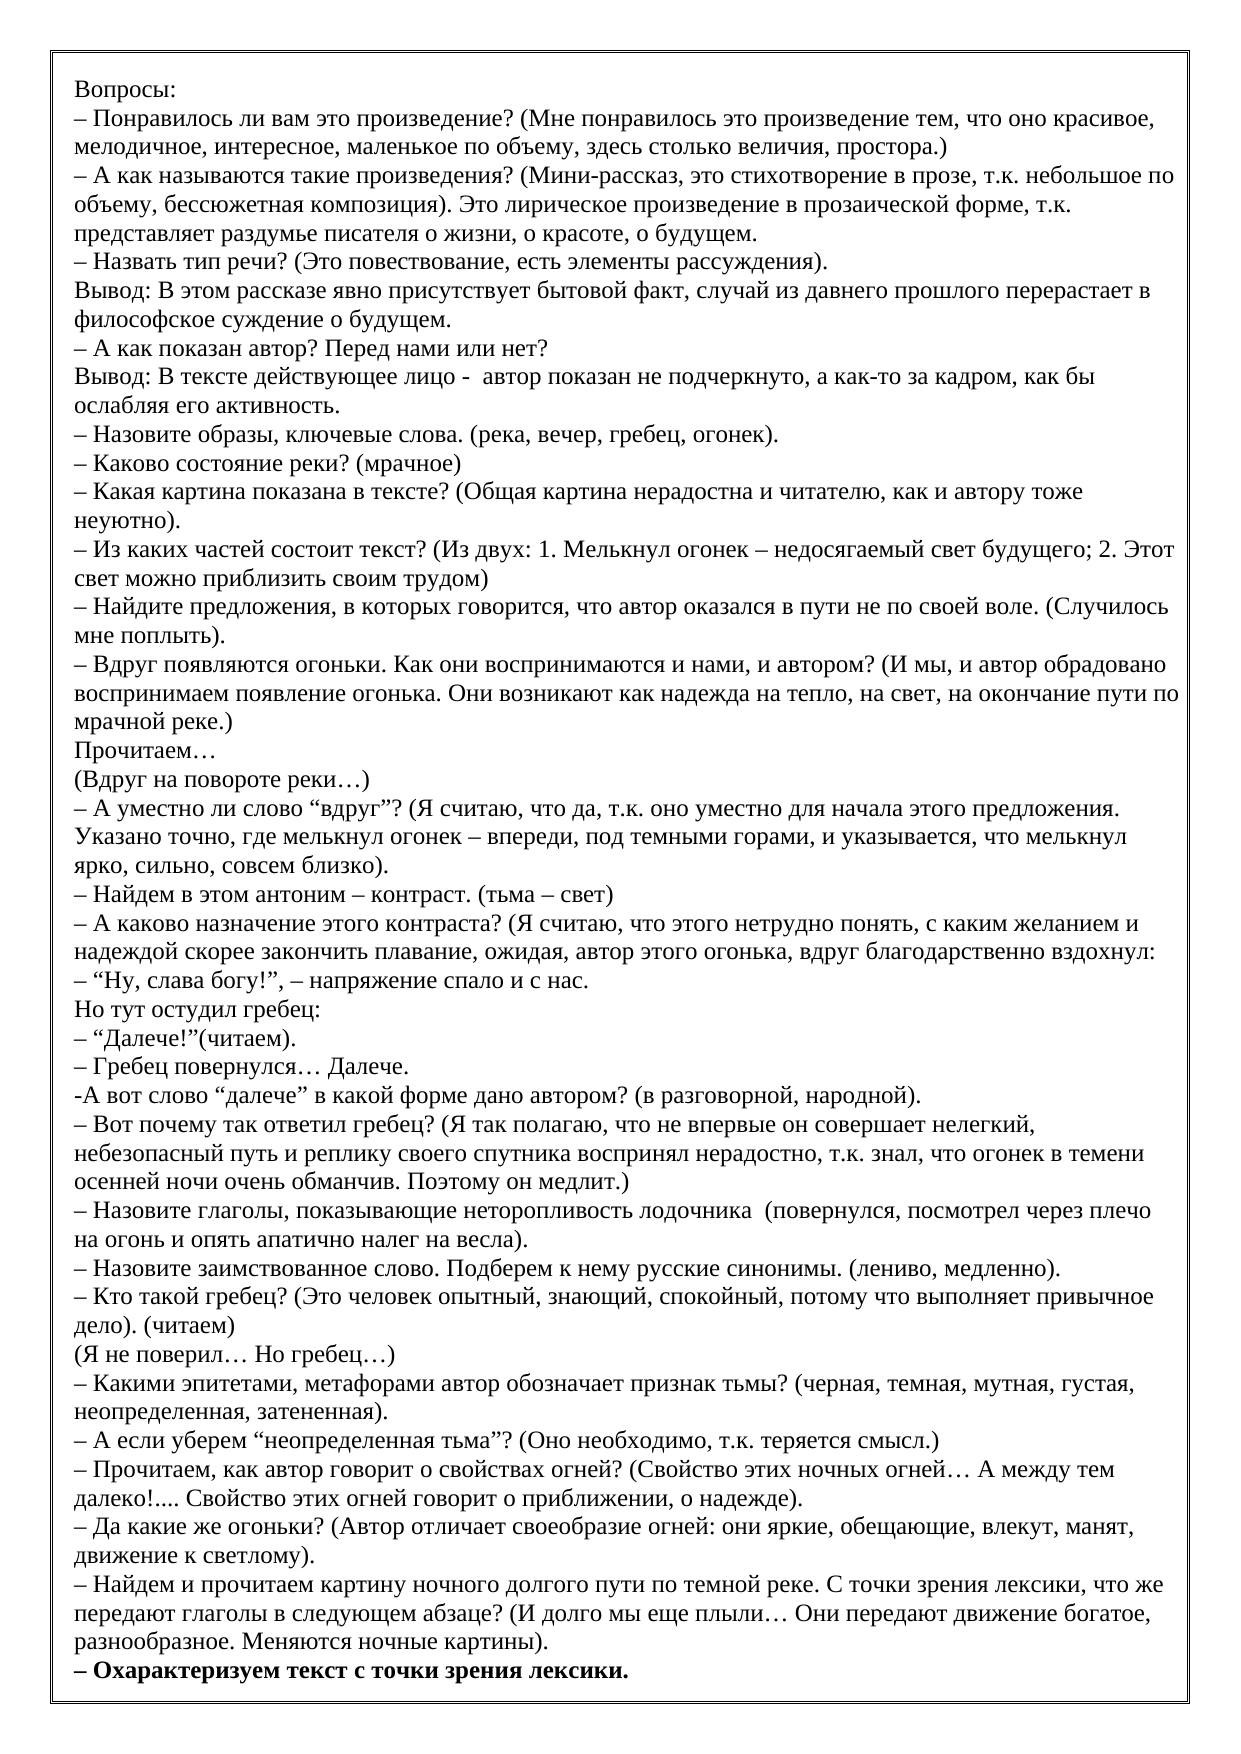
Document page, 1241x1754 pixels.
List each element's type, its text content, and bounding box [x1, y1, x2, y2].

text Но тут остудил гребец: [74, 994, 1181, 1023]
text – Да какие же огоньки? (Автор отличает своеобразие огней: они яркие, обещающие, влекут, манят, движение к светлому). [74, 1511, 1181, 1569]
text – Найдем и прочитаем картину ночного долгого пути по темной реке. С точки зрения лексики, что же передают глаголы в следующем абзаце? (И долго мы еще плыли… Они передают движение богатое, разнообразное. Меняются ночные картины). [74, 1569, 1181, 1655]
text – Кто такой гребец? (Это человек опытный, знающий, спокойный, потому что выполняет привычное дело). (читаем) [74, 1281, 1181, 1339]
text Вопросы: [74, 74, 1181, 103]
text – Назовите глаголы, показывающие неторопливость лодочника (повернулся, посмотрел через плечо на огонь и опять апатично налег на весла). [74, 1195, 1181, 1253]
text (Вдруг на повороте реки…) [74, 764, 1181, 793]
text – “Далече!”(читаем). [74, 1023, 1181, 1051]
text – Вдруг появляются огоньки. Как они воспринимаются и нами, и автором? (И мы, и автор обрадовано воспринимаем появление огонька. Они возникают как надежда на тепло, на свет, на окончание пути по мрачной реке.) [74, 649, 1181, 735]
text – А каково назначение этого контраста? (Я считаю, что этого нетрудно понять, с каким желанием и надеждой скорее закончить плавание, ожидая, автор этого огонька, вдруг благодарственно вздохнул: [74, 908, 1181, 965]
text – Понравилось ли вам это произведение? (Мне понравилось это произведение тем, что оно красивое, мелодичное, интересное, маленькое по объему, здесь столько величия, простора.) [74, 103, 1181, 160]
text (Я не поверил… Но гребец…) [74, 1339, 1181, 1368]
text – Найдем в этом антоним – контраст. (тьма – свет) [74, 879, 1181, 908]
text – Каково состояние реки? (мрачное) [74, 448, 1181, 476]
text – Найдите предложения, в которых говорится, что автор оказался в пути не по своей воле. (Случилось мне поплыть). [74, 591, 1181, 649]
text – Какими эпитетами, метафорами автор обозначает признак тьмы? (черная, темная, мутная, густая, неопределенная, затененная). [74, 1368, 1181, 1425]
text -А вот слово “далече” в какой форме дано автором? (в разговорной, народной). [74, 1080, 1181, 1109]
text – Вот почему так ответил гребец? (Я так полагаю, что не впервые он совершает нелегкий, небезопасный путь и реплику своего спутника воспринял нерадостно, т.к. знал, что огонек в темени осенней ночи очень обманчив. Поэтому он медлит.) [74, 1109, 1181, 1195]
text Вывод: В этом рассказе явно присутствует бытовой факт, случай из давнего прошлого перерастает в философское суждение о будущем. [74, 275, 1181, 333]
text – А если уберем “неопределенная тьма”? (Оно необходимо, т.к. теряется смысл.) [74, 1425, 1181, 1454]
text – А уместно ли слово “вдруг”? (Я считаю, что да, т.к. оно уместно для начала этого предложения. Указано точно, где мелькнул огонек – впереди, под темными горами, и указывается, что мелькнул ярко, сильно, совсем близко). [74, 793, 1181, 879]
text Вывод: В тексте действующее лицо - автор показан не подчеркнуто, а как-то за кадром, как бы ослабляя его активность. [74, 361, 1181, 419]
text – Назовите заимствованное слово. Подберем к нему русские синонимы. (лениво, медленно). [74, 1253, 1181, 1281]
text – Из каких частей состоит текст? (Из двух: 1. Мелькнул огонек – недосягаемый свет будущего; 2. Этот свет можно приблизить своим трудом) [74, 534, 1181, 591]
text – Прочитаем, как автор говорит о свойствах огней? (Свойство этих ночных огней… А между тем далеко!.... Свойство этих огней говорит о приближении, о надежде). [74, 1454, 1181, 1511]
text Прочитаем… [74, 735, 1181, 764]
text – Какая картина показана в тексте? (Общая картина нерадостна и читателю, как и автору тоже неуютно). [74, 476, 1181, 534]
text – А как называются такие произведения? (Мини-рассказ, это стихотворение в прозе, т.к. небольшое по объему, бессюжетная композиция). Это лирическое произведение в прозаической форме, т.к. представляет раздумье писателя о жизни, о красоте, о будущем. [74, 160, 1181, 246]
text – “Ну, слава богу!”, – напряжение спало и с нас. [74, 965, 1181, 994]
text – Назвать тип речи? (Это повествование, есть элементы рассуждения). [74, 246, 1181, 275]
text – Охарактеризуем текст с точки зрения лексики. [74, 1655, 1181, 1684]
text – Гребец повернулся… Далече. [74, 1051, 1181, 1080]
text – Назовите образы, ключевые слова. (река, вечер, гребец, огонек). [74, 419, 1181, 448]
text – А как показан автор? Перед нами или нет? [74, 333, 1181, 361]
